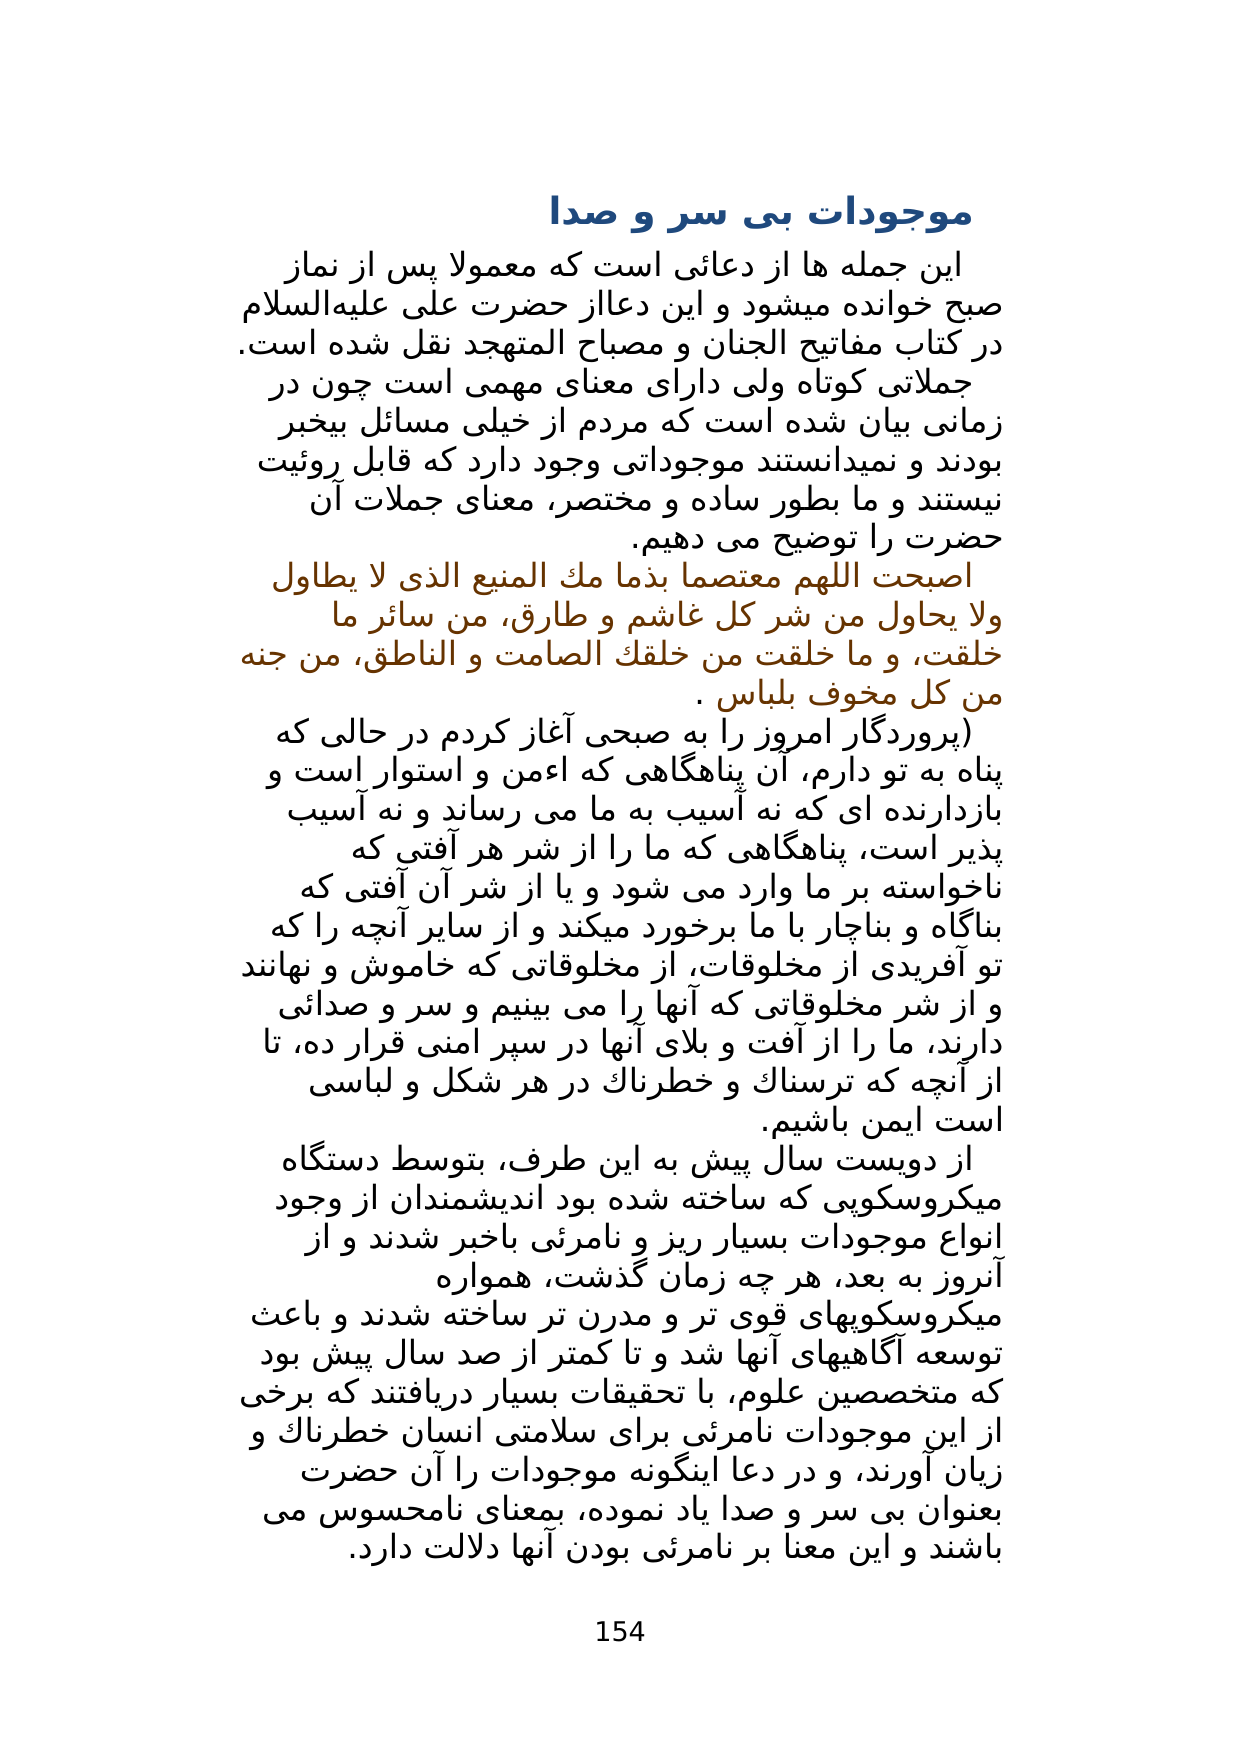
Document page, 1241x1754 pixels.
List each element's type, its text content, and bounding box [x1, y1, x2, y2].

text جملاتى كوتاه ولى داراى معناى مهمى است چون در زمانى بيان شده است كه مردم از خيلى مسائل بيخبر بودند و نميدانستند موجوداتى وجود دارد كه قابل روئيت نيستند و ما بطور ساده و مختصر، معناى جملات آن حضرت را توضيح مى دهيم. [236, 362, 1004, 557]
text اصبحت اللهم معتصما بذما مك المنيع الذى لا يطاول ولا يحاول من شر كل غاشم و طارق، من سائر ما خلقت، و ما خلقت من خلقك الصامت و الناطق، من جنه من كل مخوف بلباس . [236, 557, 1004, 712]
subtitle موجودات بى سر و صدا [236, 190, 1004, 233]
text اين جمله ها از دعائى است كه معمولا پس از نماز صبح خوانده ميشود و اين دعااز حضرت على عليه‌السلام در كتاب مفاتيح الجنان و مصباح المتهجد نقل شده است. [236, 246, 1004, 362]
text از دويست سال پيش به اين طرف، بتوسط دستگاه ميكروسكوپى كه ساخته شده بود انديشمندان از وجود انواع موجودات بسيار ريز و نامرئى باخبر شدند و از آنروز به بعد، هر چه زمان گذشت، همواره ميكروسكوپهاى قوى تر و مدرن تر ساخته شدند و باعث توسعه آگاهيهاى آنها شد و تا كمتر از صد سال پيش بود كه متخصصين علوم، با تحقيقات بسيار دريافتند كه برخى از اين موجودات نامرئى براى سلامتى انسان خطرناك و زيان آورند، و در دعا اينگونه موجودات را آن حضرت بعنوان بى سر و صدا ياد نموده، بمعناى نامحسوس مى باشند و اين معنا بر نامرئى بودن آنها دلالت دارد. [236, 1139, 1004, 1567]
text (پروردگار امروز را به صبحى آغاز كردم در حالى كه پناه به تو دارم، آن پناهگاهى كه اءمن و استوار است و بازدارنده اى كه نه آسيب به ما مى رساند و نه آسيب پذير است، پناهگاهى كه ما را از شر هر آفتى كه ناخواسته بر ما وارد مى شود و يا از شر آن آفتى كه بناگاه و بناچار با ما برخورد ميكند و از ساير آنچه را كه تو آفريدى از مخلوقات، از مخلوقاتى كه خاموش و نهانند و از شر مخلوقاتى كه آنها را مى بينيم و سر و صدائى دارند، ما را از آفت و بلاى آنها در سپر امنى قرار ده، تا از آنچه كه ترسناك و خطرناك در هر شكل و لباسى است ايمن باشيم. [236, 712, 1004, 1139]
